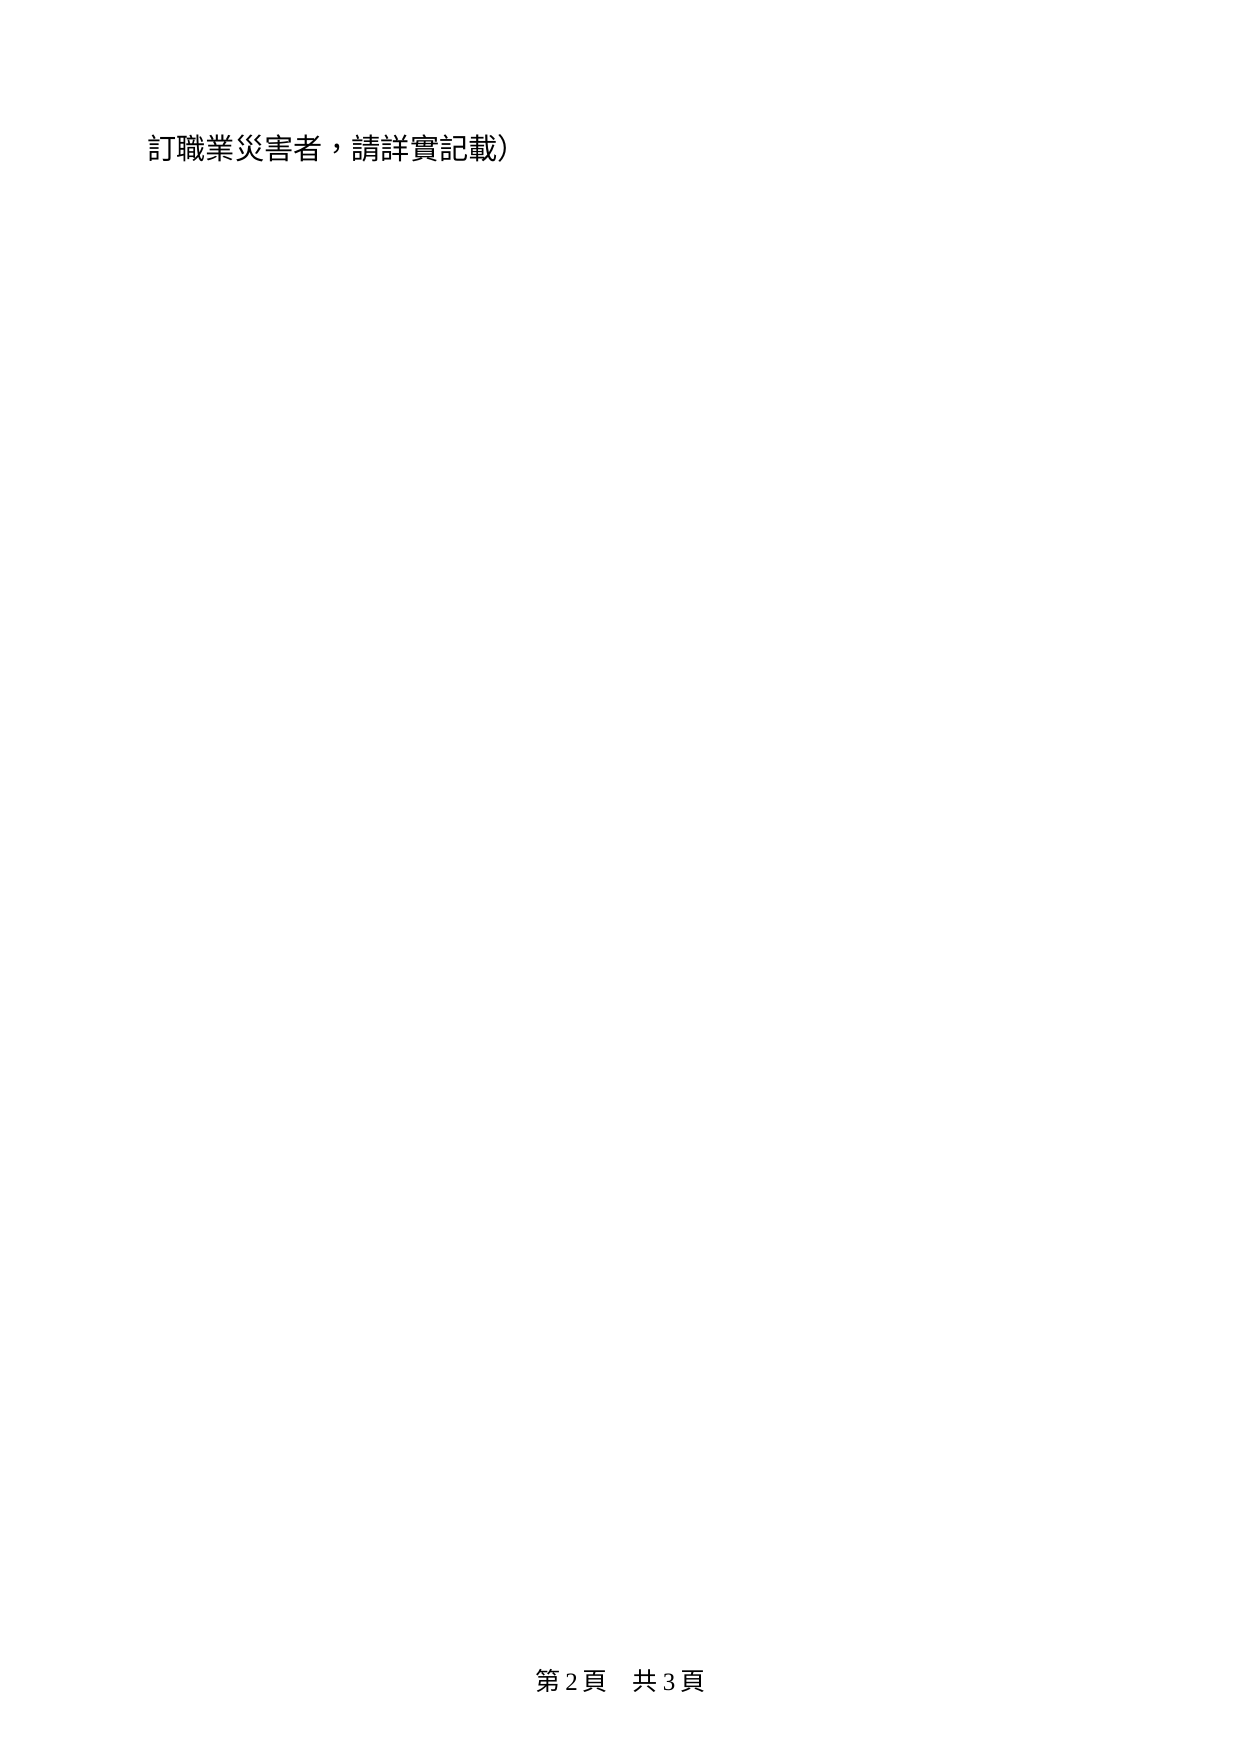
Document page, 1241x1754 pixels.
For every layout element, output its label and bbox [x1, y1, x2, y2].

list [118, 118, 1122, 170]
